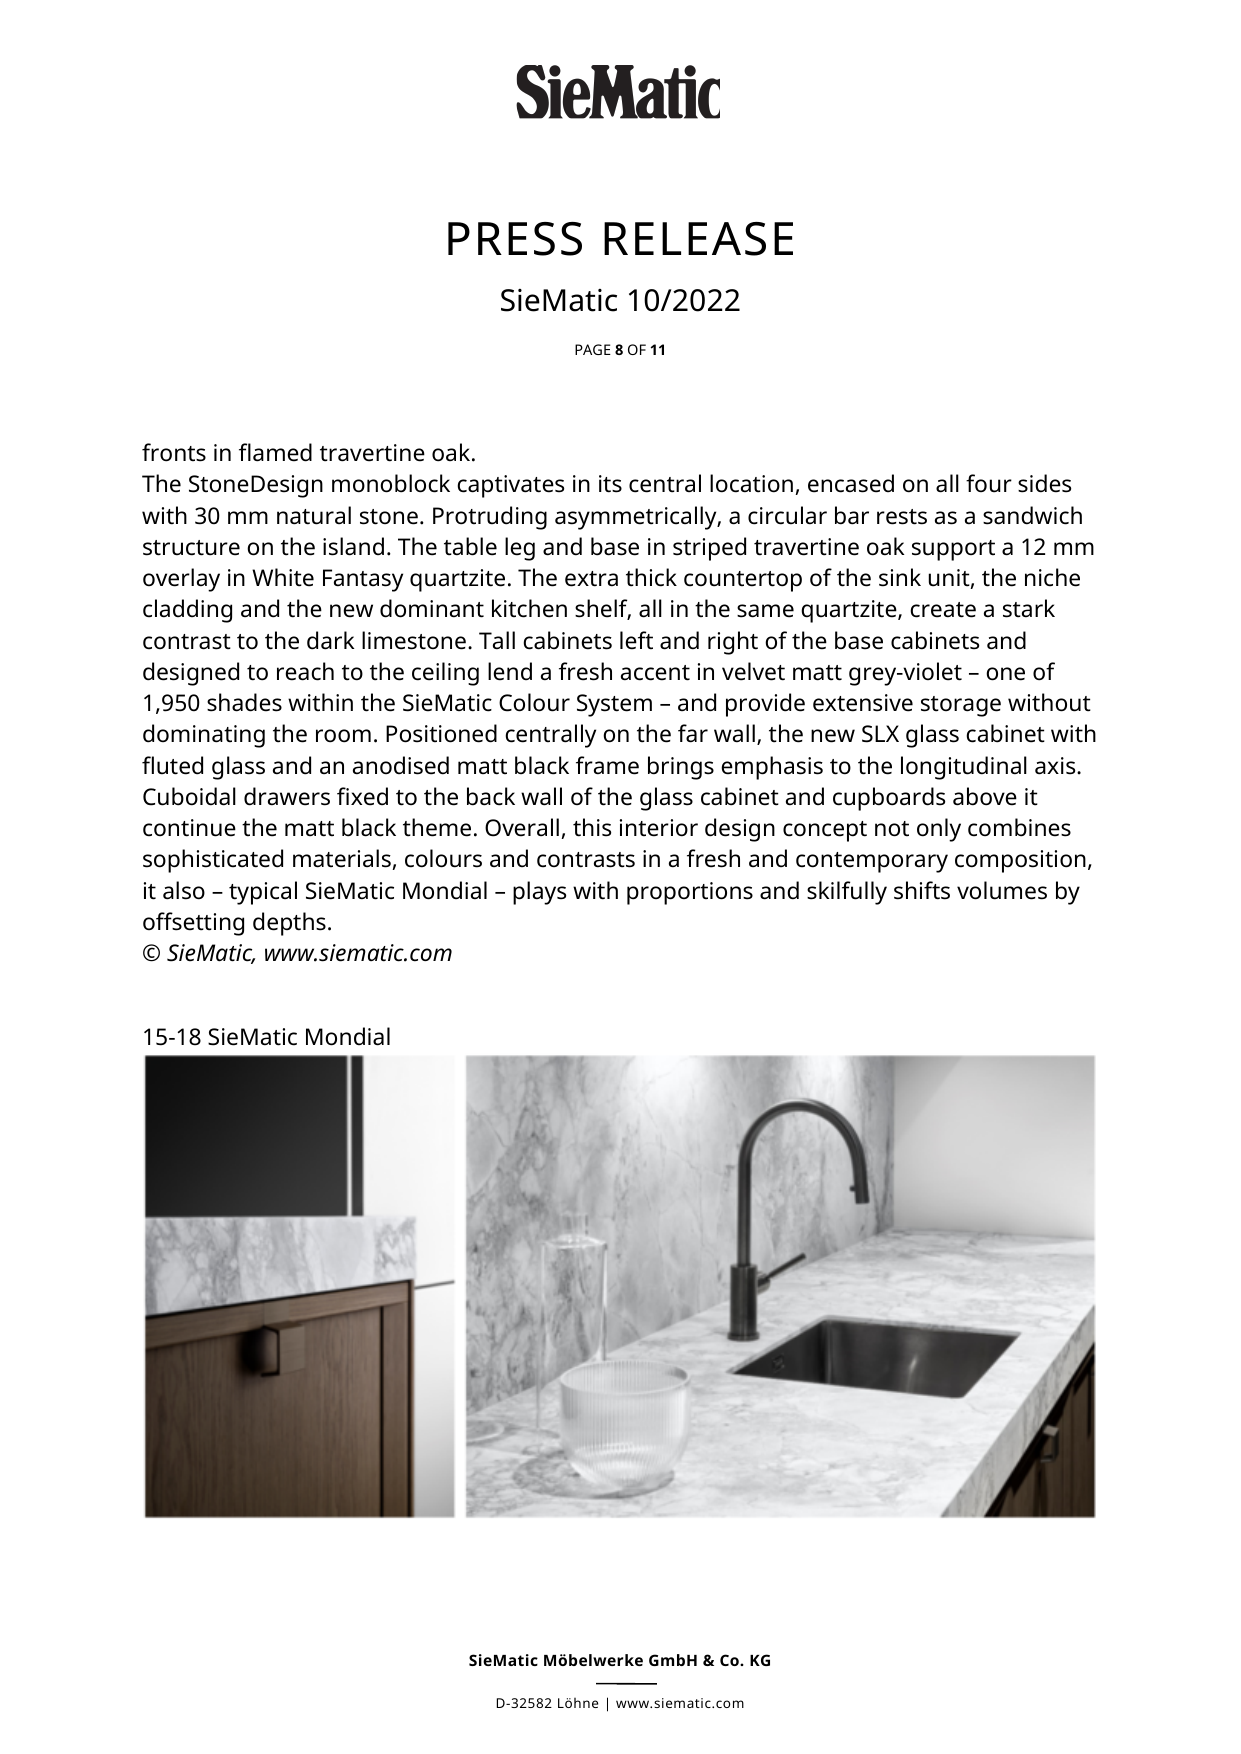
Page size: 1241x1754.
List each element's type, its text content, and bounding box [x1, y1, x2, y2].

text 15-18 SieMatic Mondial [142, 989, 1098, 1051]
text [142, 437, 1098, 968]
picture [141, 1051, 1099, 1522]
